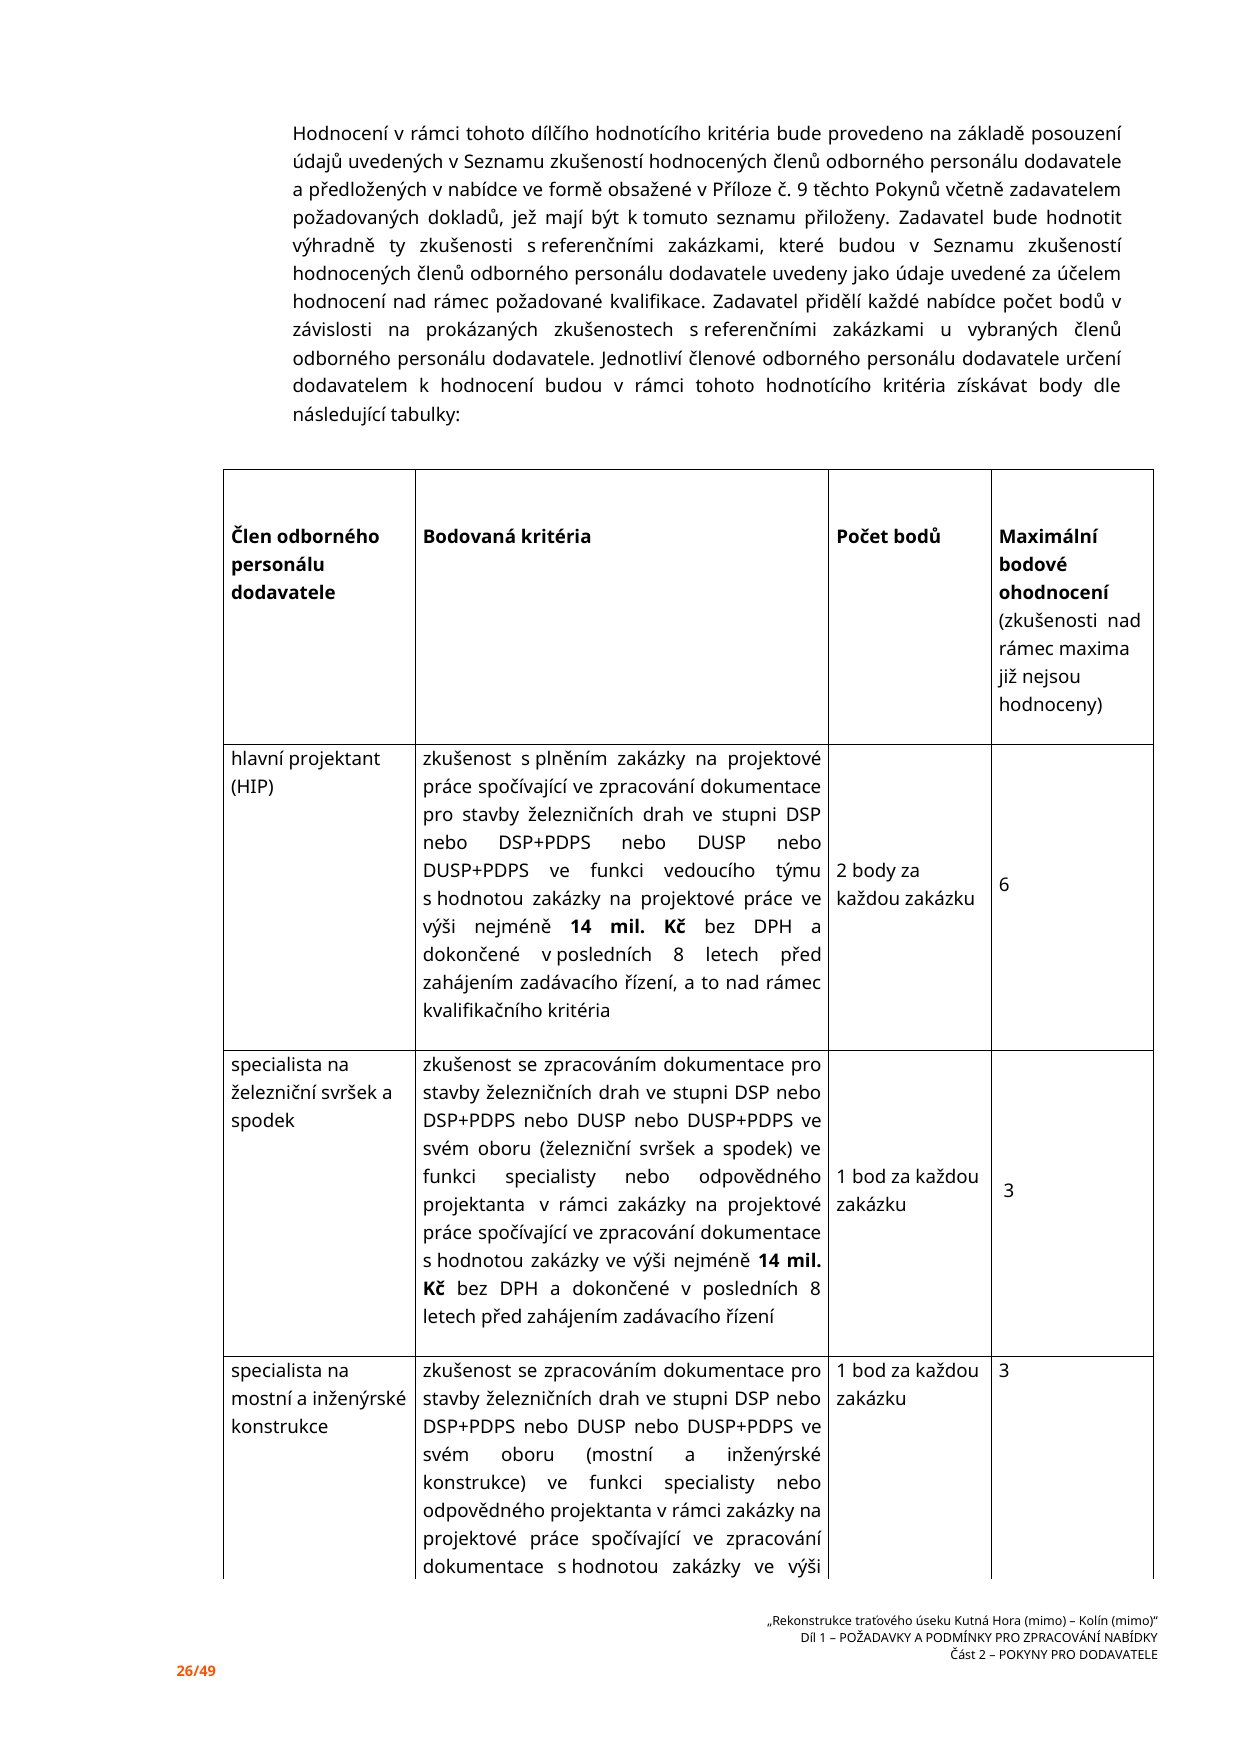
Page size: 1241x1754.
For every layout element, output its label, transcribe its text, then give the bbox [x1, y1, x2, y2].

list Hodnocení v rámci tohoto dílčího hodnotícího kritéria bude provedeno na základě posouzení údajů uvedených v Seznamu zkušeností hodnocených členů odborného personálu dodavatele a předložených v nabídce ve formě obsažené v Příloze č. 9 těchto Pokynů včetně zadavatelem požadovaných dokladů, jež mají být k tomuto seznamu přiloženy. Zadavatel bude hodnotit výhradně ty zkušenosti s referenčními zakázkami, které budou v Seznamu zkušeností hodnocených členů odborného personálu dodavatele uvedeny jako údaje uvedené za účelem hodnocení nad rámec požadované kvalifikace. Zadavatel přidělí každé nabídce počet bodů v závislosti na prokázaných zkušenostech s referenčními zakázkami u vybraných členů odborného personálu dodavatele. Jednotliví členové odborného personálu dodavatele určení dodavatelem k hodnocení budou v rámci tohoto hodnotícího kritéria získávat body dle následující tabulky: [292, 121, 1122, 426]
table_header Člen odborného personálu dodavatele [224, 470, 415, 744]
table_cell zkušenost se zpracováním dokumentace pro stavby železničních drah ve stupni DSP nebo DSP+PDPS nebo DUSP nebo DUSP+PDPS ve svém oboru (železniční svršek a spodek) ve funkci specialisty nebo odpovědného projektanta v rámci zakázky na projektové práce spočívající ve zpracování dokumentace s hodnotou zakázky ve výši nejméně 14 mil. Kč bez DPH a dokončené v posledních 8 letech před zahájením zadávacího řízení [416, 1051, 828, 1356]
table_cell specialista na železniční svršek a spodek [224, 1051, 415, 1356]
table_header Maximální bodové ohodnocení (zkušenosti nad rámec maxima již nejsou hodnoceny) [992, 470, 1153, 744]
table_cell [224, 1357, 415, 1578]
table_cell 2 body za každou zakázku [829, 745, 991, 1050]
table_header Počet bodů [829, 470, 991, 744]
table_header Bodovaná kritéria [416, 470, 828, 744]
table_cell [416, 1357, 828, 1578]
table_cell 6 [992, 745, 1153, 1050]
table_cell 3 [992, 1051, 1153, 1356]
table_cell hlavní projektant (HIP) [224, 745, 415, 1050]
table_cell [829, 1357, 991, 1578]
table_cell zkušenost s plněním zakázky na projektové práce spočívající ve zpracování dokumentace pro stavby železničních drah ve stupni DSP nebo DSP+PDPS nebo DUSP nebo DUSP+PDPS ve funkci vedoucího týmu s hodnotou zakázky na projektové práce ve výši nejméně 14 mil. Kč bez DPH a dokončené v posledních 8 letech před zahájením zadávacího řízení, a to nad rámec kvalifikačního kritéria [416, 745, 828, 1050]
table_cell 1 bod za každou zakázku [829, 1051, 991, 1356]
table_cell 3 [992, 1357, 1153, 1578]
